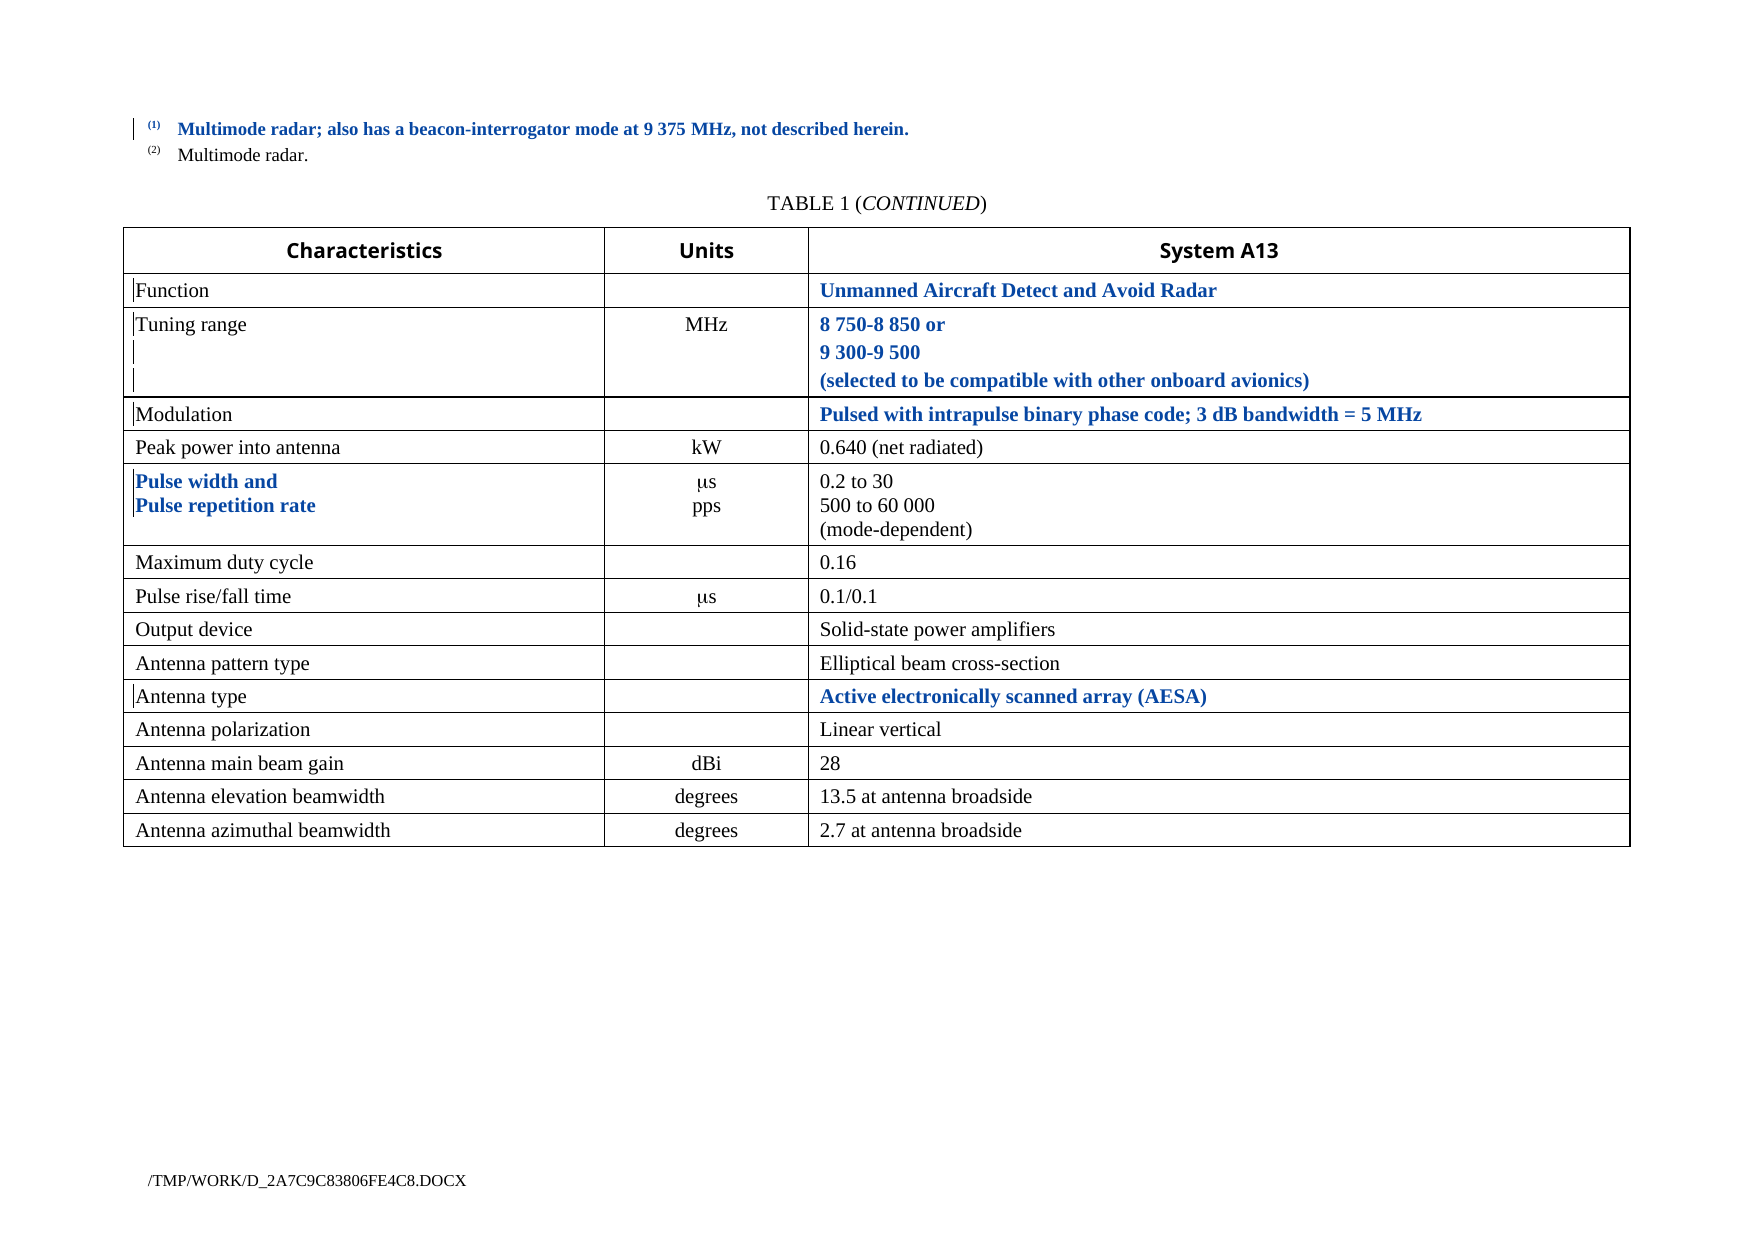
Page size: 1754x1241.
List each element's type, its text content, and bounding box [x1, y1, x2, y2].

table_cell kW [605, 431, 808, 463]
table_cell 0.640 (net radiated) [809, 431, 1629, 463]
table_cell Output device [124, 613, 604, 645]
table_cell Elliptical beam cross-section [809, 646, 1629, 679]
table_cell MHz [605, 308, 808, 396]
table_cell Pulsed with intrapulse binary phase code; 3 dB bandwidth = 5 MHz [809, 398, 1629, 430]
table_cell 0.2 to 30 500 to 60 000 (mode-dependent) [809, 464, 1629, 545]
table_cell degrees [605, 780, 808, 812]
table_cell Pulse rise/fall time [124, 579, 604, 612]
table_cell 2.7 at antenna broadside [809, 814, 1629, 846]
text TABLE 1 (continued) [148, 190, 1606, 214]
table_cell 8 750-8 850 or 9 300-9 500 (selected to be compatible with other onboard avionics) [809, 308, 1629, 396]
table_cell Pulse width and Pulse repetition rate [124, 464, 604, 545]
table_cell Antenna pattern type [124, 646, 604, 679]
table_cell 0.16 [809, 546, 1629, 578]
table_cell [605, 713, 808, 746]
table_cell Active electronically scanned array (AESA) [809, 680, 1629, 712]
table_header System A13 [809, 228, 1629, 273]
table_cell Antenna main beam gain [124, 747, 604, 779]
table_cell [605, 613, 808, 645]
table_cell Function [124, 274, 604, 307]
table_cell Unmanned Aircraft Detect and Avoid Radar [809, 274, 1629, 307]
table_cell Linear vertical [809, 713, 1629, 746]
table_cell Solid-state power amplifiers [809, 613, 1629, 645]
table_header Units [605, 228, 808, 273]
table_cell [605, 274, 808, 307]
table_cell [605, 398, 808, 430]
table_cell 13.5 at antenna broadside [809, 780, 1629, 812]
table_cell [605, 646, 808, 679]
table_cell Peak power into antenna [124, 431, 604, 463]
table_header Characteristics [124, 228, 604, 273]
table_cell 0.1/0.1 [809, 579, 1629, 612]
table_cell 28 [809, 747, 1629, 779]
table_cell Antenna azimuthal beamwidth [124, 814, 604, 846]
table_cell Tuning range [124, 308, 604, 396]
table_cell Maximum duty cycle [124, 546, 604, 578]
table_cell Antenna type [124, 680, 604, 712]
table_cell s [605, 579, 808, 612]
text (2) Multimode radar. [148, 144, 1606, 165]
table_cell dBi [605, 747, 808, 779]
table_cell [605, 680, 808, 712]
table_cell degrees [605, 814, 808, 846]
text (1) Multimode radar; also has a beacon-interrogator mode at 9 375 MHz, not described herein. [148, 118, 1606, 140]
table_cell Modulation [124, 398, 604, 430]
table_cell Antenna polarization [124, 713, 604, 746]
table_cell [605, 546, 808, 578]
table_cell s pps [605, 464, 808, 545]
table_cell Antenna elevation beamwidth [124, 780, 604, 812]
